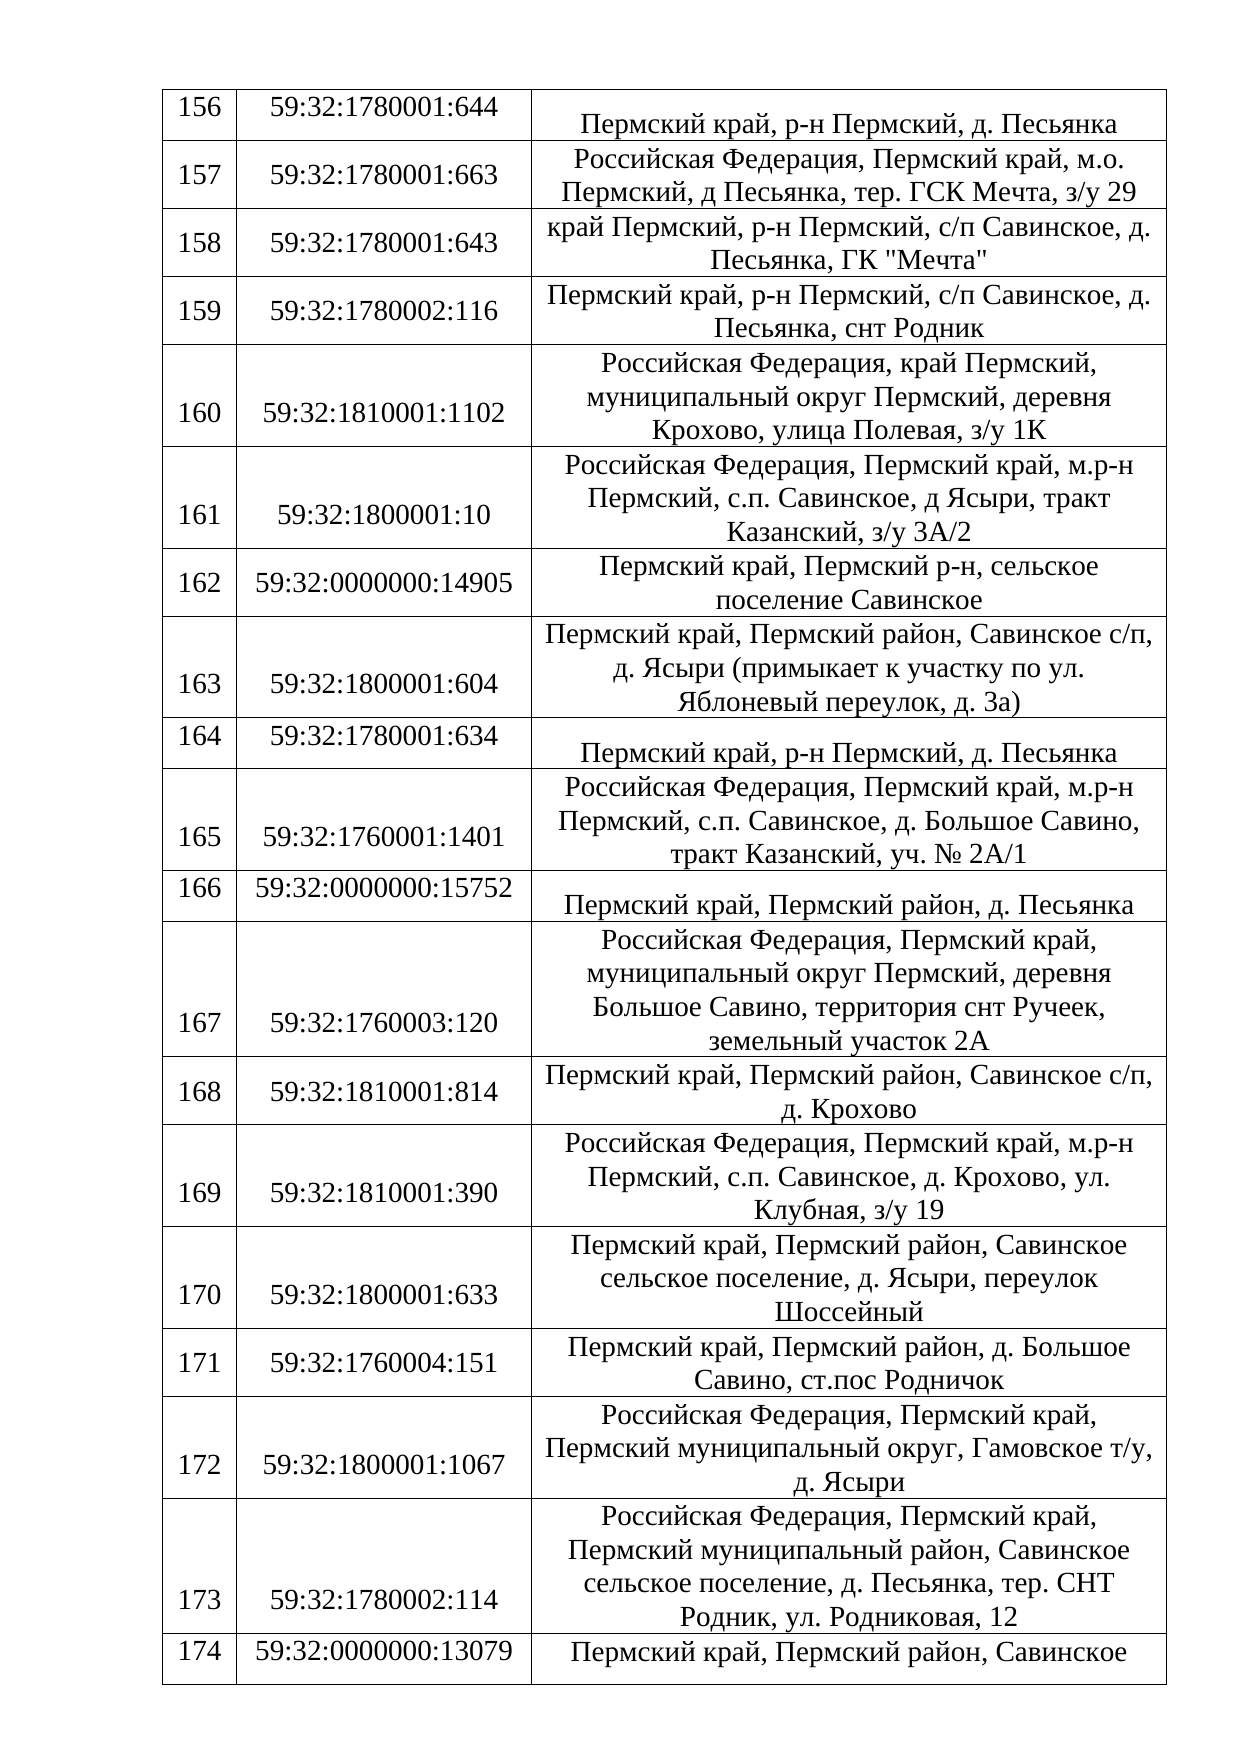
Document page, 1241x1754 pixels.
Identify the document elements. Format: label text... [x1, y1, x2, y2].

table_cell 59:32:1780001:663 [237, 141, 531, 208]
table_cell 159 [163, 277, 236, 344]
table_cell Пермский край, Пермский район, Савинское сельское поселение, д. Ясыри, переулок Шоссейный [532, 1227, 1166, 1328]
table_cell 156 [163, 90, 236, 140]
table_cell 59:32:0000000:13079 [237, 1634, 531, 1684]
table_cell 166 [163, 871, 236, 921]
table_cell Пермский край, Пермский район, д. Большое Савино, ст.пос Родничок [532, 1329, 1166, 1396]
table_cell 59:32:1800001:1067 [237, 1397, 531, 1497]
table_cell 169 [163, 1125, 236, 1226]
table_cell 59:32:0000000:14905 [237, 549, 531, 616]
table_cell Российская Федерация, Пермский край, м.р-н Пермский, с.п. Савинское, д. Большое Савино, тракт Казанский, уч. № 2А/1 [532, 769, 1166, 870]
table_cell Пермский край, Пермский район, д. Песьянка [532, 871, 1166, 921]
table_cell край Пермский, р-н Пермский, с/п Савинское, д. Песьянка, ГК "Мечта" [532, 209, 1166, 276]
table_cell 168 [163, 1057, 236, 1124]
table_cell 163 [163, 617, 236, 717]
table_cell Российская Федерация, Пермский край, м.р-н Пермский, с.п. Савинское, д. Крохово, ул. Клубная, з/у 19 [532, 1125, 1166, 1226]
table_cell 59:32:1760004:151 [237, 1329, 531, 1396]
table_cell 170 [163, 1227, 236, 1328]
table_cell 59:32:1780002:114 [237, 1499, 531, 1633]
table_cell Российская Федерация, Пермский край, Пермский муниципальный округ, Гамовское т/у, д. Ясыри [532, 1397, 1166, 1497]
table_cell 160 [163, 345, 236, 446]
table_cell 164 [163, 718, 236, 768]
table_cell 59:32:1800001:10 [237, 447, 531, 547]
table_cell Российская Федерация, Пермский край, муниципальный округ Пермский, деревня Большое Савино, территория снт Ручеек, земельный участок 2А [532, 922, 1166, 1056]
table_cell 59:32:1780001:644 [237, 90, 531, 140]
table_cell 59:32:1780001:634 [237, 718, 531, 768]
table_cell 172 [163, 1397, 236, 1497]
table_cell 167 [163, 922, 236, 1056]
table_cell 173 [163, 1499, 236, 1633]
table_cell 59:32:1800001:604 [237, 617, 531, 717]
table_cell 59:32:1810001:814 [237, 1057, 531, 1124]
table_cell 171 [163, 1329, 236, 1396]
table_cell 59:32:1760001:1401 [237, 769, 531, 870]
table_cell Российская Федерация, край Пермский, муниципальный округ Пермский, деревня Крохово, улица Полевая, з/у 1К [532, 345, 1166, 446]
table_cell 165 [163, 769, 236, 870]
table_cell Пермский край, Пермский р-н, сельское поселение Савинское [532, 549, 1166, 616]
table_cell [532, 1634, 1166, 1684]
table_cell Пермский край, Пермский район, Савинское с/п, д. Крохово [532, 1057, 1166, 1124]
table_cell Российская Федерация, Пермский край, м.о. Пермский, д Песьянка, тер. ГСК Мечта, з/у 29 [532, 141, 1166, 208]
table_cell 59:32:1800001:633 [237, 1227, 531, 1328]
table_cell Пермский край, р-н Пермский, д. Песьянка [532, 90, 1166, 140]
table_cell 158 [163, 209, 236, 276]
table_cell 162 [163, 549, 236, 616]
table_cell Пермский край, р-н Пермский, с/п Савинское, д. Песьянка, снт Родник [532, 277, 1166, 344]
table_cell 59:32:0000000:15752 [237, 871, 531, 921]
table_cell Российская Федерация, Пермский край, Пермский муниципальный район, Савинское сельское поселение, д. Песьянка, тер. СНТ Родник, ул. Родниковая, 12 [532, 1499, 1166, 1633]
table_cell 157 [163, 141, 236, 208]
table_cell 161 [163, 447, 236, 547]
table_cell 174 [163, 1634, 236, 1684]
table_cell 59:32:1780001:643 [237, 209, 531, 276]
table_cell Российская Федерация, Пермский край, м.р-н Пермский, с.п. Савинское, д Ясыри, тракт Казанский, з/у 3А/2 [532, 447, 1166, 547]
table_cell Пермский край, р-н Пермский, д. Песьянка [532, 718, 1166, 768]
table_cell 59:32:1810001:390 [237, 1125, 531, 1226]
table_cell 59:32:1780002:116 [237, 277, 531, 344]
table_cell 59:32:1760003:120 [237, 922, 531, 1056]
table_cell 59:32:1810001:1102 [237, 345, 531, 446]
table_cell Пермский край, Пермский район, Савинское с/п, д. Ясыри (примыкает к участку по ул. Яблоневый переулок, д. 3а) [532, 617, 1166, 717]
